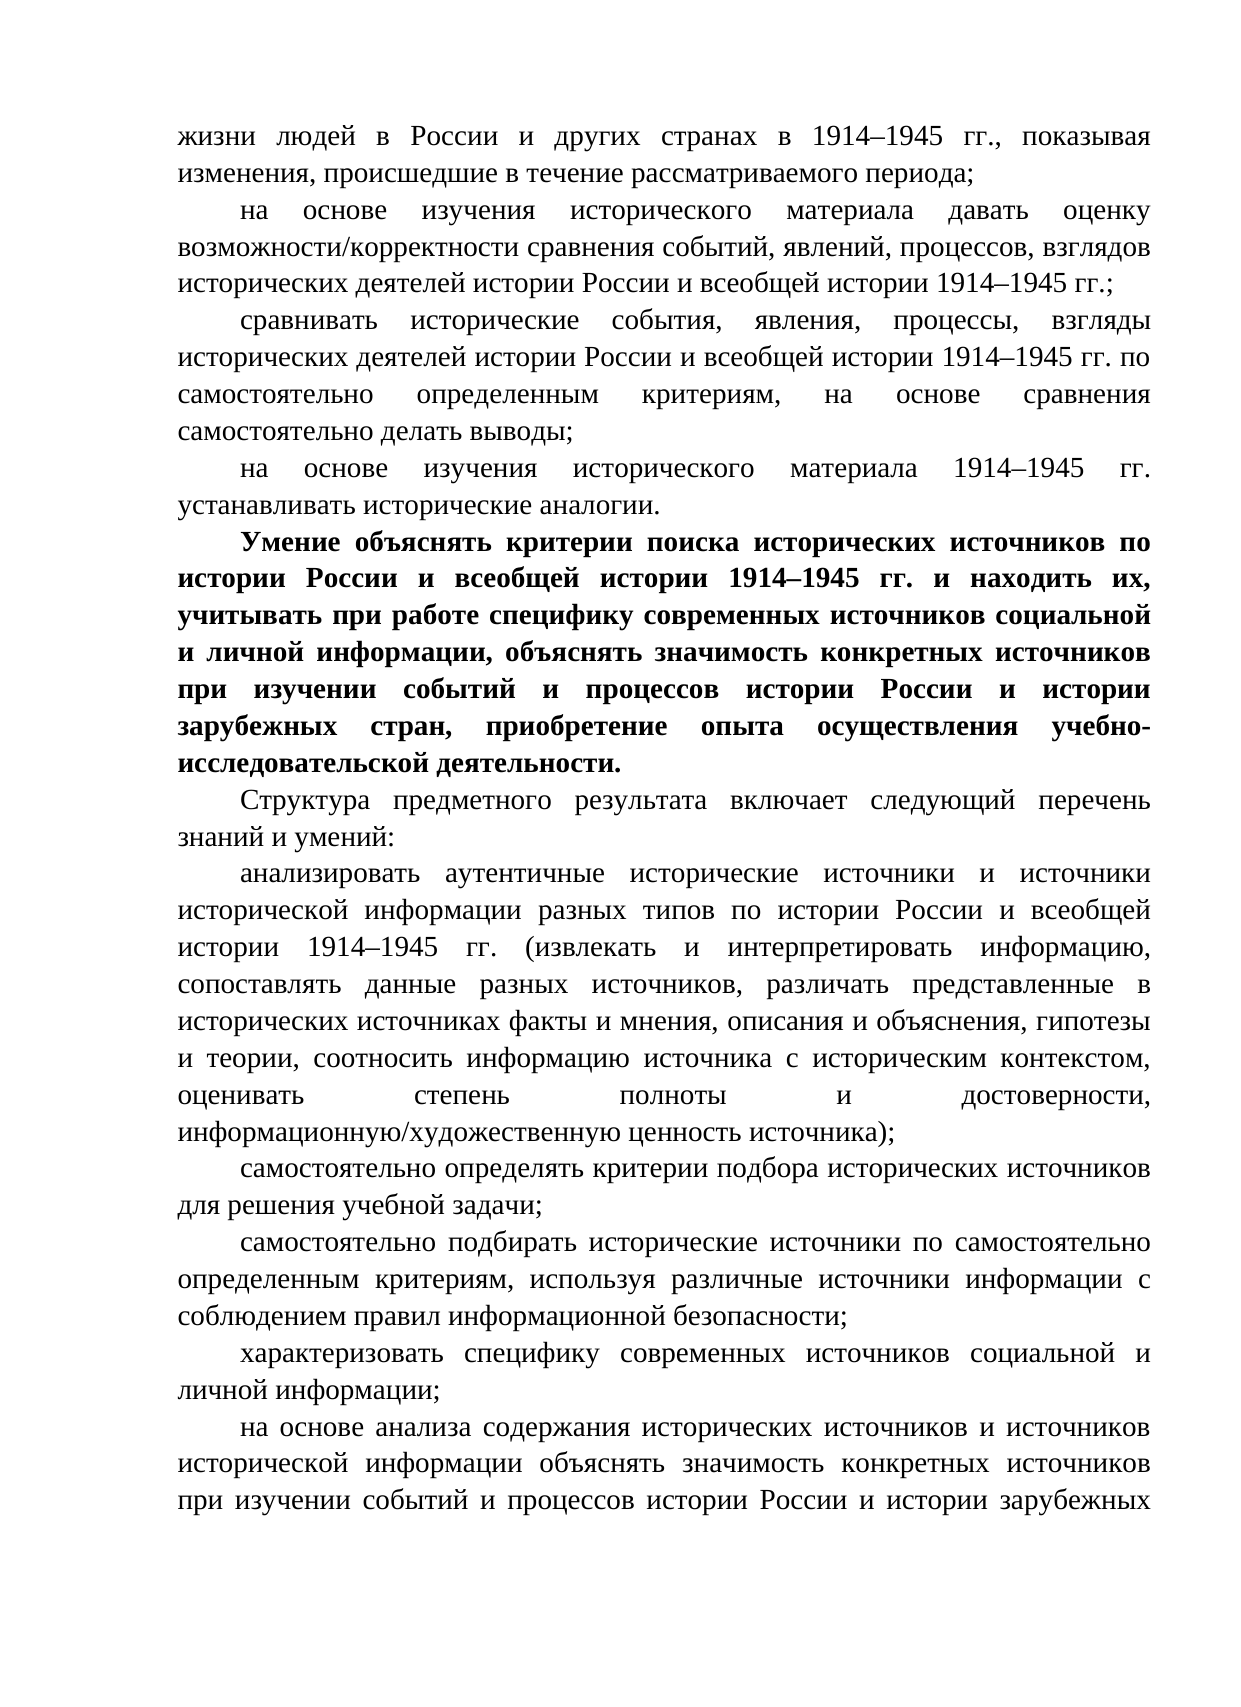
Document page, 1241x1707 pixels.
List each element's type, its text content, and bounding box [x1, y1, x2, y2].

text характеризовать специфику современных источников социальной и личной информации; [177, 1335, 1152, 1405]
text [177, 118, 1152, 188]
text анализировать аутентичные исторические источники и источники исторической информации разных типов по истории России и всеобщей истории 1914–1945 гг. (извлекать и интерпретировать информацию, сопоставлять данные разных источников, различать представленные в исторических источниках факты и мнения, описания и объяснения, гипотезы и теории, соотносить информацию источника с историческим контекстом, оценивать степень полноты и достоверности, информационную/художественную ценность источника); [177, 856, 1152, 1147]
text самостоятельно подбирать исторические источники по самостоятельно определенным критериям, используя различные источники информации с соблюдением правил информационной безопасности; [177, 1224, 1152, 1332]
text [177, 1409, 1152, 1516]
text Структура предметного результата включает следующий перечень знаний и умений: [177, 782, 1152, 852]
text на основе изучения исторического материала давать оценку возможности/корректности сравнения событий, явлений, процессов, взглядов исторических деятелей истории России и всеобщей истории 1914–1945 гг.; [177, 192, 1152, 299]
text сравнивать исторические события, явления, процессы, взгляды исторических деятелей истории России и всеобщей истории 1914–1945 гг. по самостоятельно определенным критериям, на основе сравнения самостоятельно делать выводы; [177, 302, 1152, 447]
text самостоятельно определять критерии подбора исторических источников для решения учебной задачи; [177, 1151, 1152, 1221]
text Умение объяснять критерии поиска исторических источников по истории России и всеобщей истории 1914–1945 гг. и находить их, учитывать при работе специфику современных источников социальной и личной информации, объяснять значимость конкретных источников при изучении событий и процессов истории России и истории зарубежных стран, приобретение опыта осуществления учебно-исследовательской деятельности. [177, 524, 1152, 778]
text на основе изучения исторического материала 1914–1945 гг. устанавливать исторические аналогии. [177, 450, 1152, 520]
